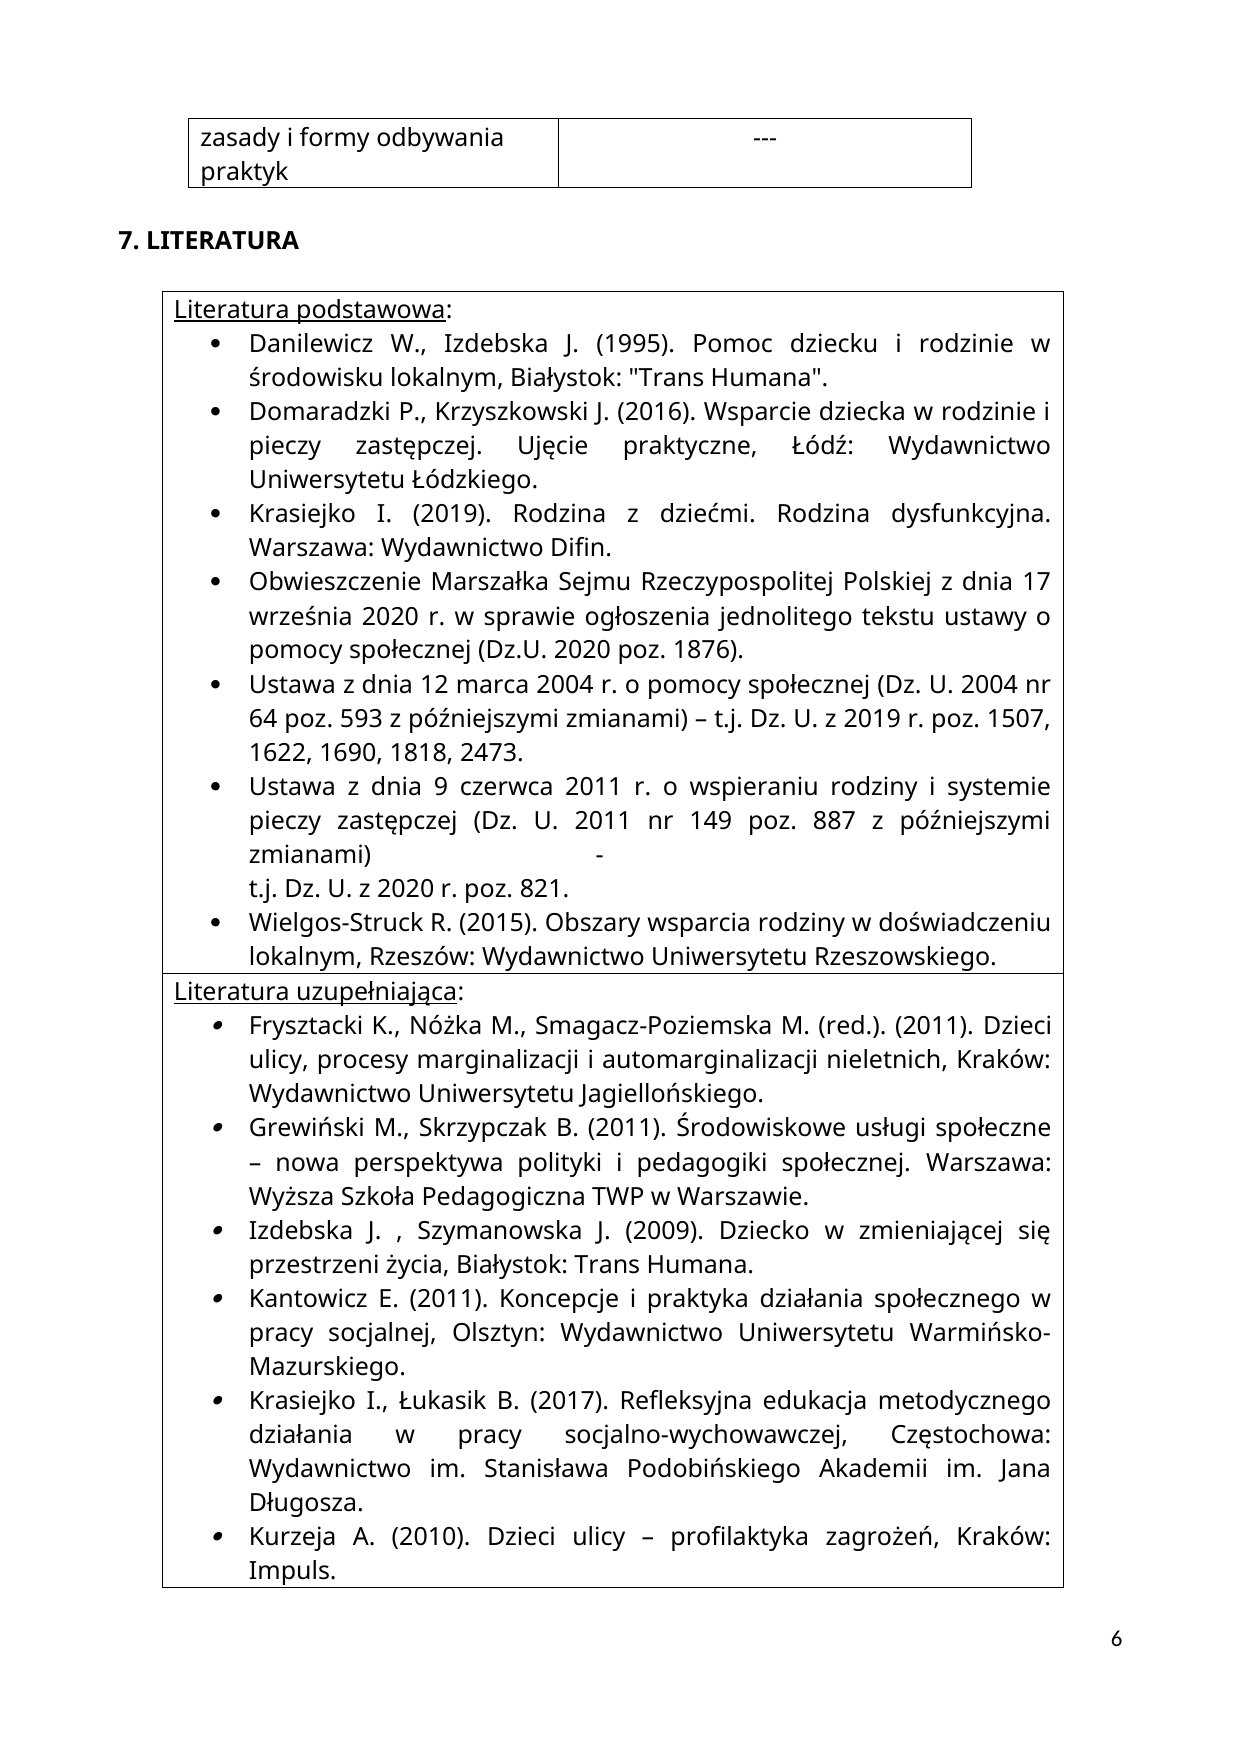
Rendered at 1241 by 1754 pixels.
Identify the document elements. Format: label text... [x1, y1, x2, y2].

text 7. LITERATURA [118, 222, 1122, 256]
table_cell Literatura uzupełniająca: Frysztacki K., Nóżka M., Smagacz-Poziemska M. (red.). (2011). Dzieci ulicy, procesy marginalizacji i automarginalizacji nieletnich, Kraków: Wydawnictwo Uniwersytetu Jagiellońskiego. Grewiński M., Skrzypczak B. (2011). Środowiskowe usługi społeczne – nowa perspektywa polityki i pedagogiki społecznej. Warszawa: Wyższa Szkoła Pedagogiczna TWP w Warszawie. Izdebska J. , Szymanowska J. (2009). Dziecko w zmieniającej się przestrzeni życia, Białystok: Trans Humana. Kantowicz E. (2011). Koncepcje i praktyka działania społecznego w pracy socjalnej, Olsztyn: Wydawnictwo Uniwersytetu Warmińsko-Mazurskiego. Krasiejko I., Łukasik B. (2017). Refleksyjna edukacja metodycznego działania w pracy socjalno-wychowawczej, Częstochowa: Wydawnictwo im. Stanisława Podobińskiego Akademii im. Jana Długosza. Kurzeja A. (2010). Dzieci ulicy – profilaktyka zagrożeń, Kraków: Impuls. [163, 974, 1063, 1587]
table_header Literatura podstawowa: Danilewicz W., Izdebska J. (1995). Pomoc dziecku i rodzinie w środowisku lokalnym, Białystok: "Trans Humana". Domaradzki P., Krzyszkowski J. (2016). Wsparcie dziecka w rodzinie i pieczy zastępczej. Ujęcie praktyczne, Łódź: Wydawnictwo Uniwersytetu Łódzkiego. Krasiejko I. (2019). Rodzina z dziećmi. Rodzina dysfunkcyjna. Warszawa: Wydawnictwo Difin. Obwieszczenie Marszałka Sejmu Rzeczypospolitej Polskiej z dnia 17 września 2020 r. w sprawie ogłoszenia jednolitego tekstu ustawy o pomocy społecznej (Dz.U. 2020 poz. 1876). Ustawa z dnia 12 marca 2004 r. o pomocy społecznej (Dz. U. 2004 nr 64 poz. 593 z późniejszymi zmianami) – t.j. Dz. U. z 2019 r. poz. 1507, 1622, 1690, 1818, 2473. Ustawa z dnia 9 czerwca 2011 r. o wspieraniu rodziny i systemie pieczy zastępczej (Dz. U. 2011 nr 149 poz. 887 z późniejszymi zmianami) - t.j. Dz. U. z 2020 r. poz. 821. Wielgos-Struck R. (2015). Obszary wsparcia rodziny w doświadczeniu lokalnym, Rzeszów: Wydawnictwo Uniwersytetu Rzeszowskiego. [163, 292, 1063, 973]
table_cell zasady i formy odbywania praktyk [189, 119, 558, 187]
table_cell --- [559, 119, 971, 187]
